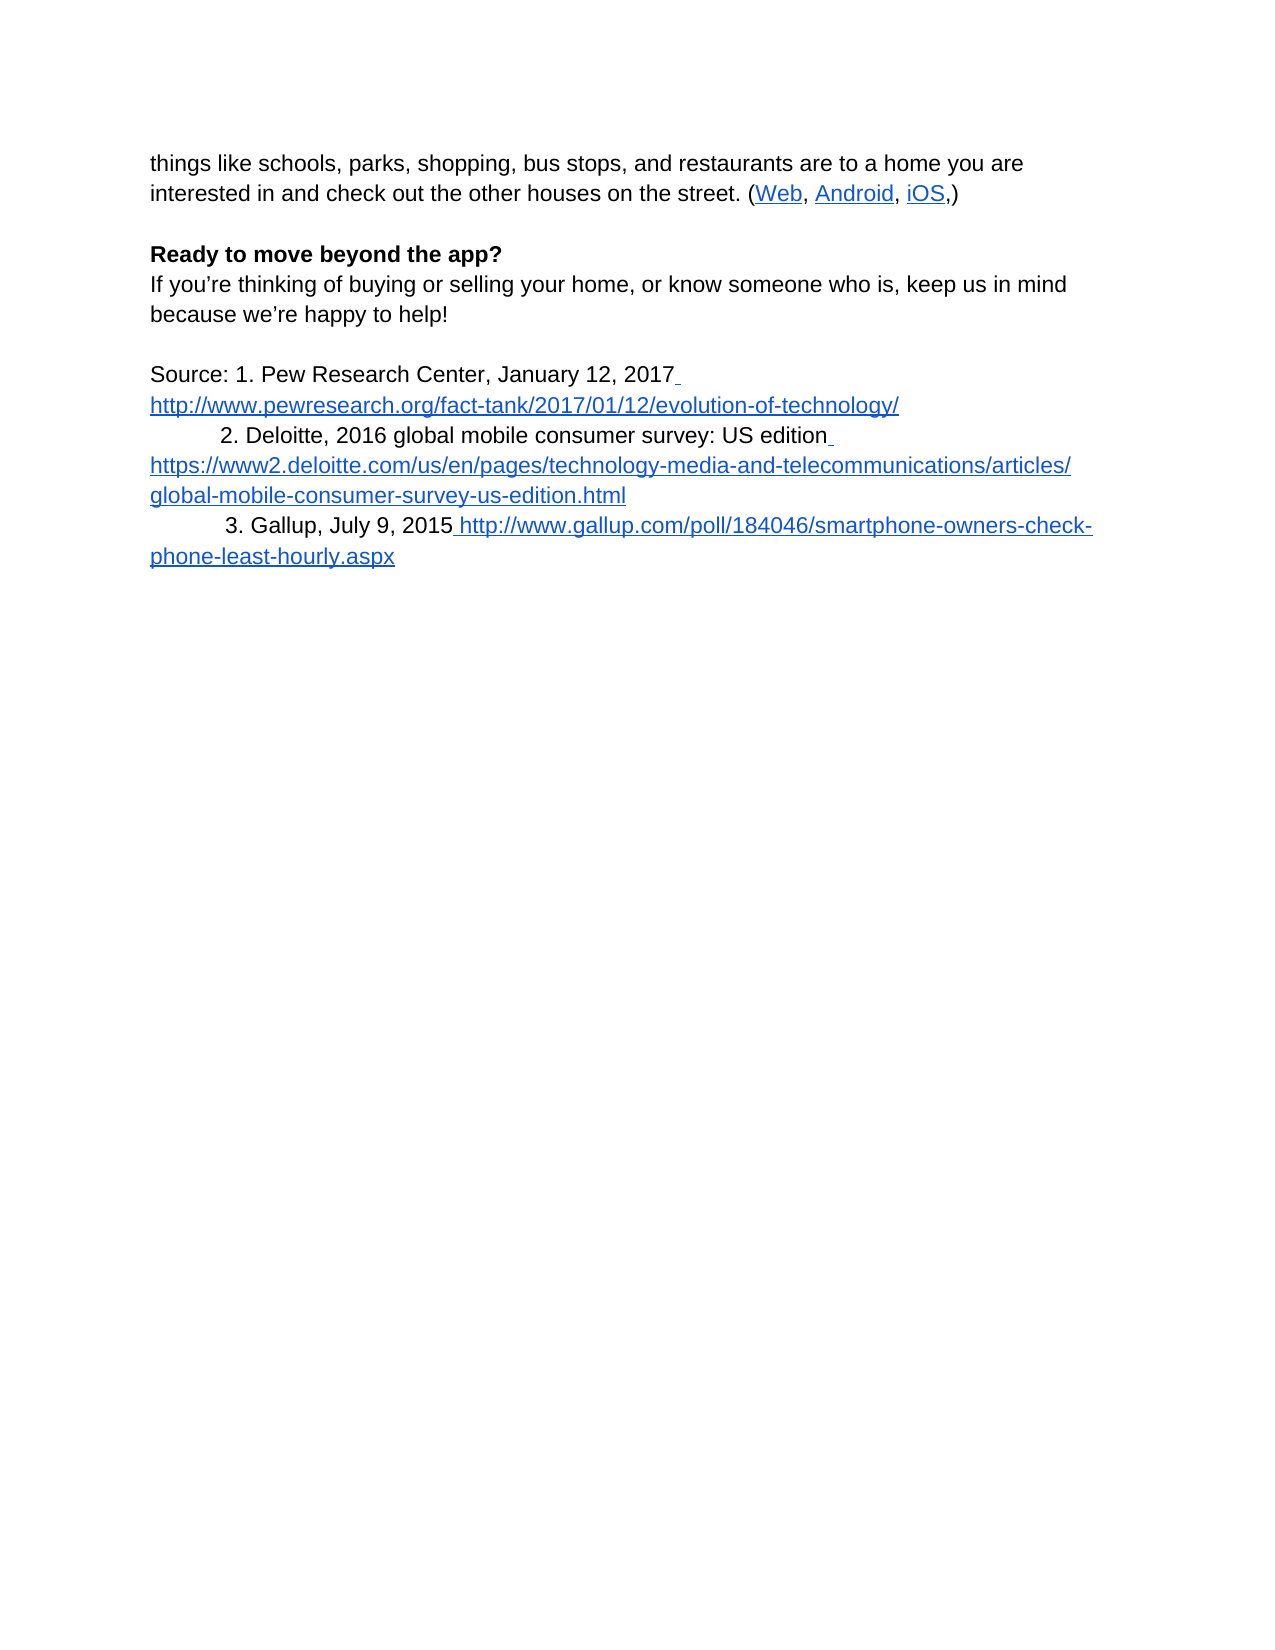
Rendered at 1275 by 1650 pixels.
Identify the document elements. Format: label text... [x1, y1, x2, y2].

text 3. Gallup, July 9, 2015 http://www.gallup.com/poll/184046/smartphone-owners-check-phone-least-hourly.aspx [150, 512, 1125, 569]
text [150, 150, 1125, 207]
text Source: 1. Pew Research Center, January 12, 2017 http://www.pewresearch.org/fact-tank/2017/01/12/evolution-of-technology/ [150, 361, 1125, 418]
text Ready to move beyond the app? [150, 241, 1125, 267]
text 2. Deloitte, 2016 global mobile consumer survey: US edition https://www2.deloitte.com/us/en/pages/technology-media-and-telecommunications/articles/global-mobile-consumer-survey-us-edition.html [150, 422, 1125, 509]
text If you’re thinking of buying or selling your home, or know someone who is, keep us in mind because we’re happy to help! [150, 271, 1125, 327]
